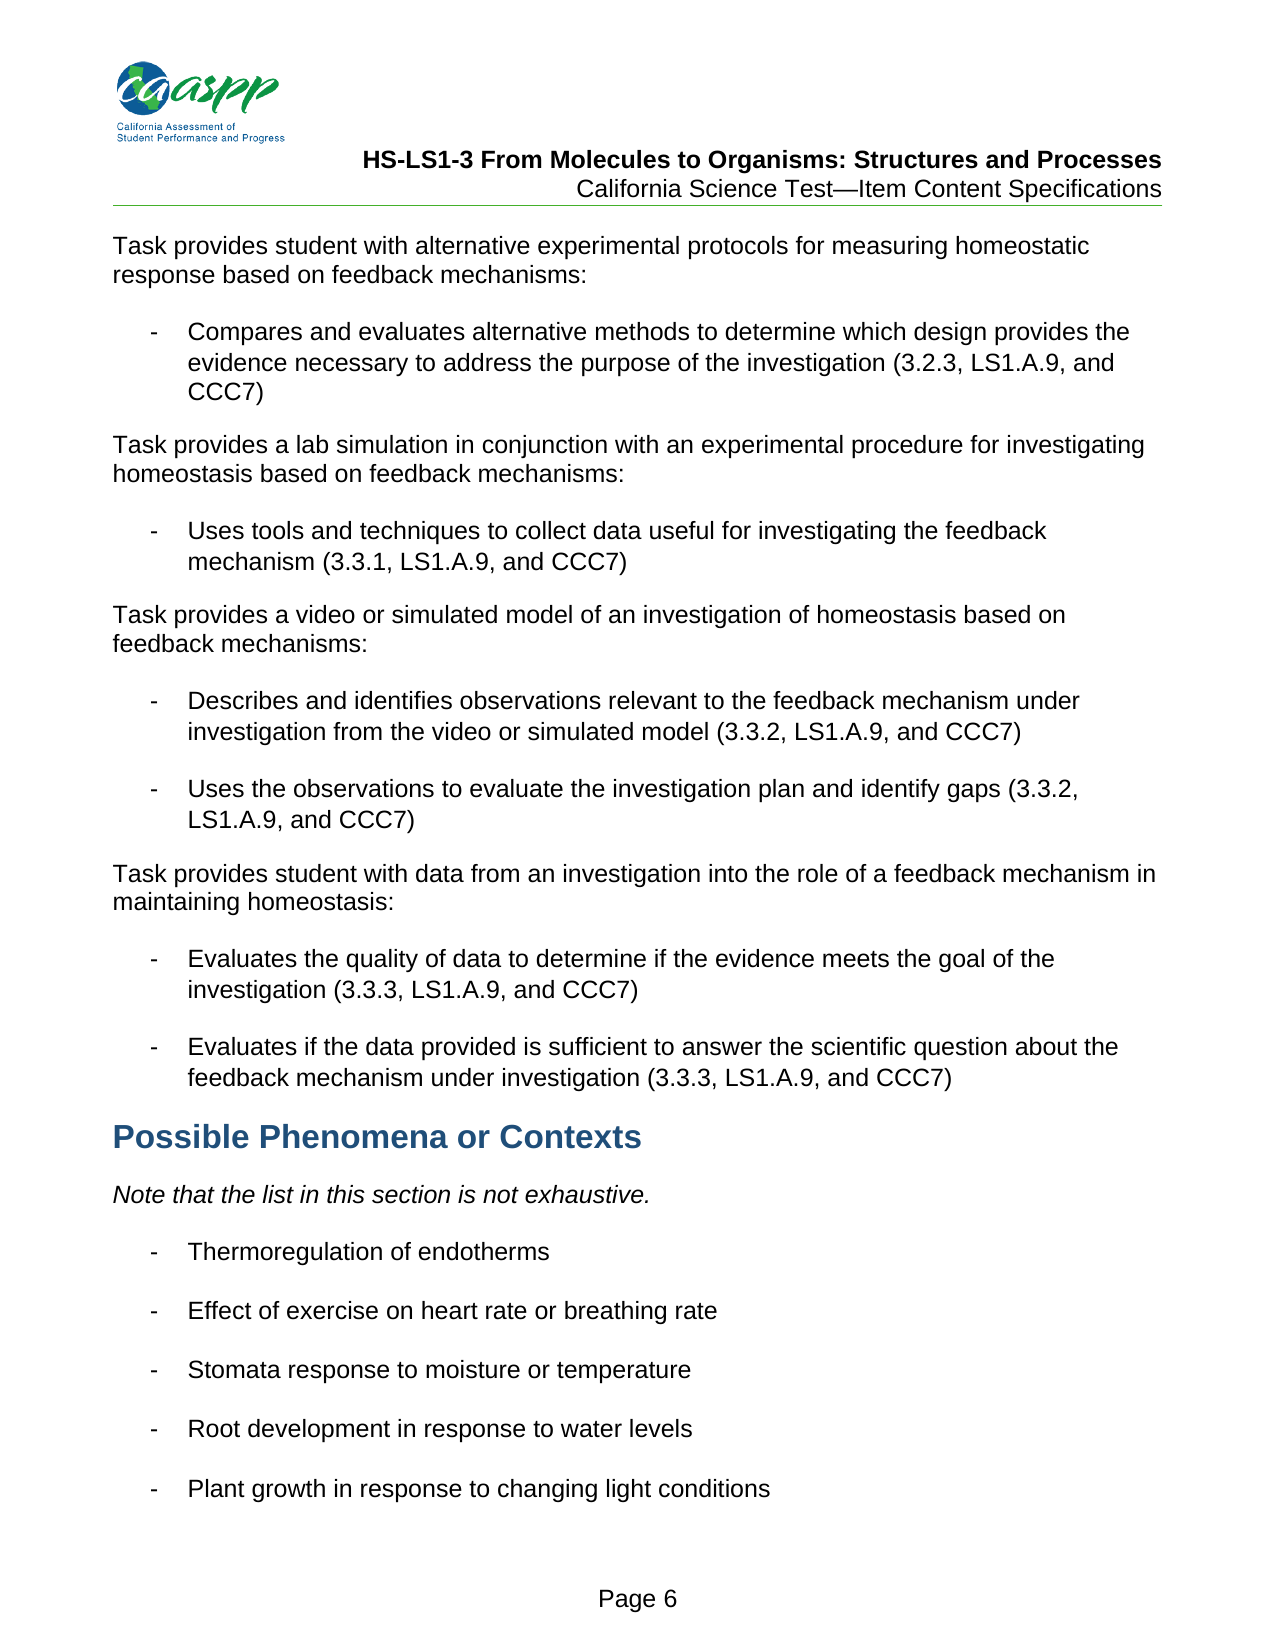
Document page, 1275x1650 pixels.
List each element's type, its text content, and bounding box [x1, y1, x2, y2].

picture [112, 60, 287, 146]
text Evaluates if the data provided is sufficient to answer the scientific question about the feedback mechanism under investigation (3.3.3, LS1.A.9, and CCC7) [150, 1029, 1162, 1092]
text Root development in response to water levels [150, 1411, 1162, 1445]
text Task provides student with alternative experimental protocols for measuring homeostatic response based on feedback mechanisms: [112, 231, 1162, 289]
text Task provides a lab simulation in conjunction with an experimental procedure for investigating homeostasis based on feedback mechanisms: [112, 430, 1162, 488]
text Note that the list in this section is not exhaustive. [112, 1180, 1162, 1209]
text Task provides a video or simulated model of an investigation of homeostasis based on feedback mechanisms: [112, 601, 1162, 658]
text Uses the observations to evaluate the investigation plan and identify gaps (3.3.2, LS1.A.9, and CCC7) [150, 771, 1162, 834]
text Describes and identifies observations relevant to the feedback mechanism under investigation from the video or simulated model (3.3.2, LS1.A.9, and CCC7) [150, 683, 1162, 746]
text Task provides student with data from an investigation into the role of a feedback mechanism in maintaining homeostasis: [112, 859, 1162, 916]
subtitle Possible Phenomena or Contexts [112, 1117, 1162, 1155]
text Thermoregulation of endotherms [150, 1234, 1162, 1268]
text Effect of exercise on heart rate or breathing rate [150, 1293, 1162, 1327]
text Stomata response to moisture or temperature [150, 1352, 1162, 1386]
text Uses tools and techniques to collect data useful for investigating the feedback mechanism (3.3.1, LS1.A.9, and CCC7) [150, 513, 1162, 576]
text Evaluates the quality of data to determine if the evidence meets the goal of the investigation (3.3.3, LS1.A.9, and CCC7) [150, 941, 1162, 1004]
text Compares and evaluates alternative methods to determine which design provides the evidence necessary to address the purpose of the investigation (3.2.3, LS1.A.9, and CCC7) [150, 314, 1162, 405]
text Plant growth in response to changing light conditions [150, 1470, 1162, 1504]
